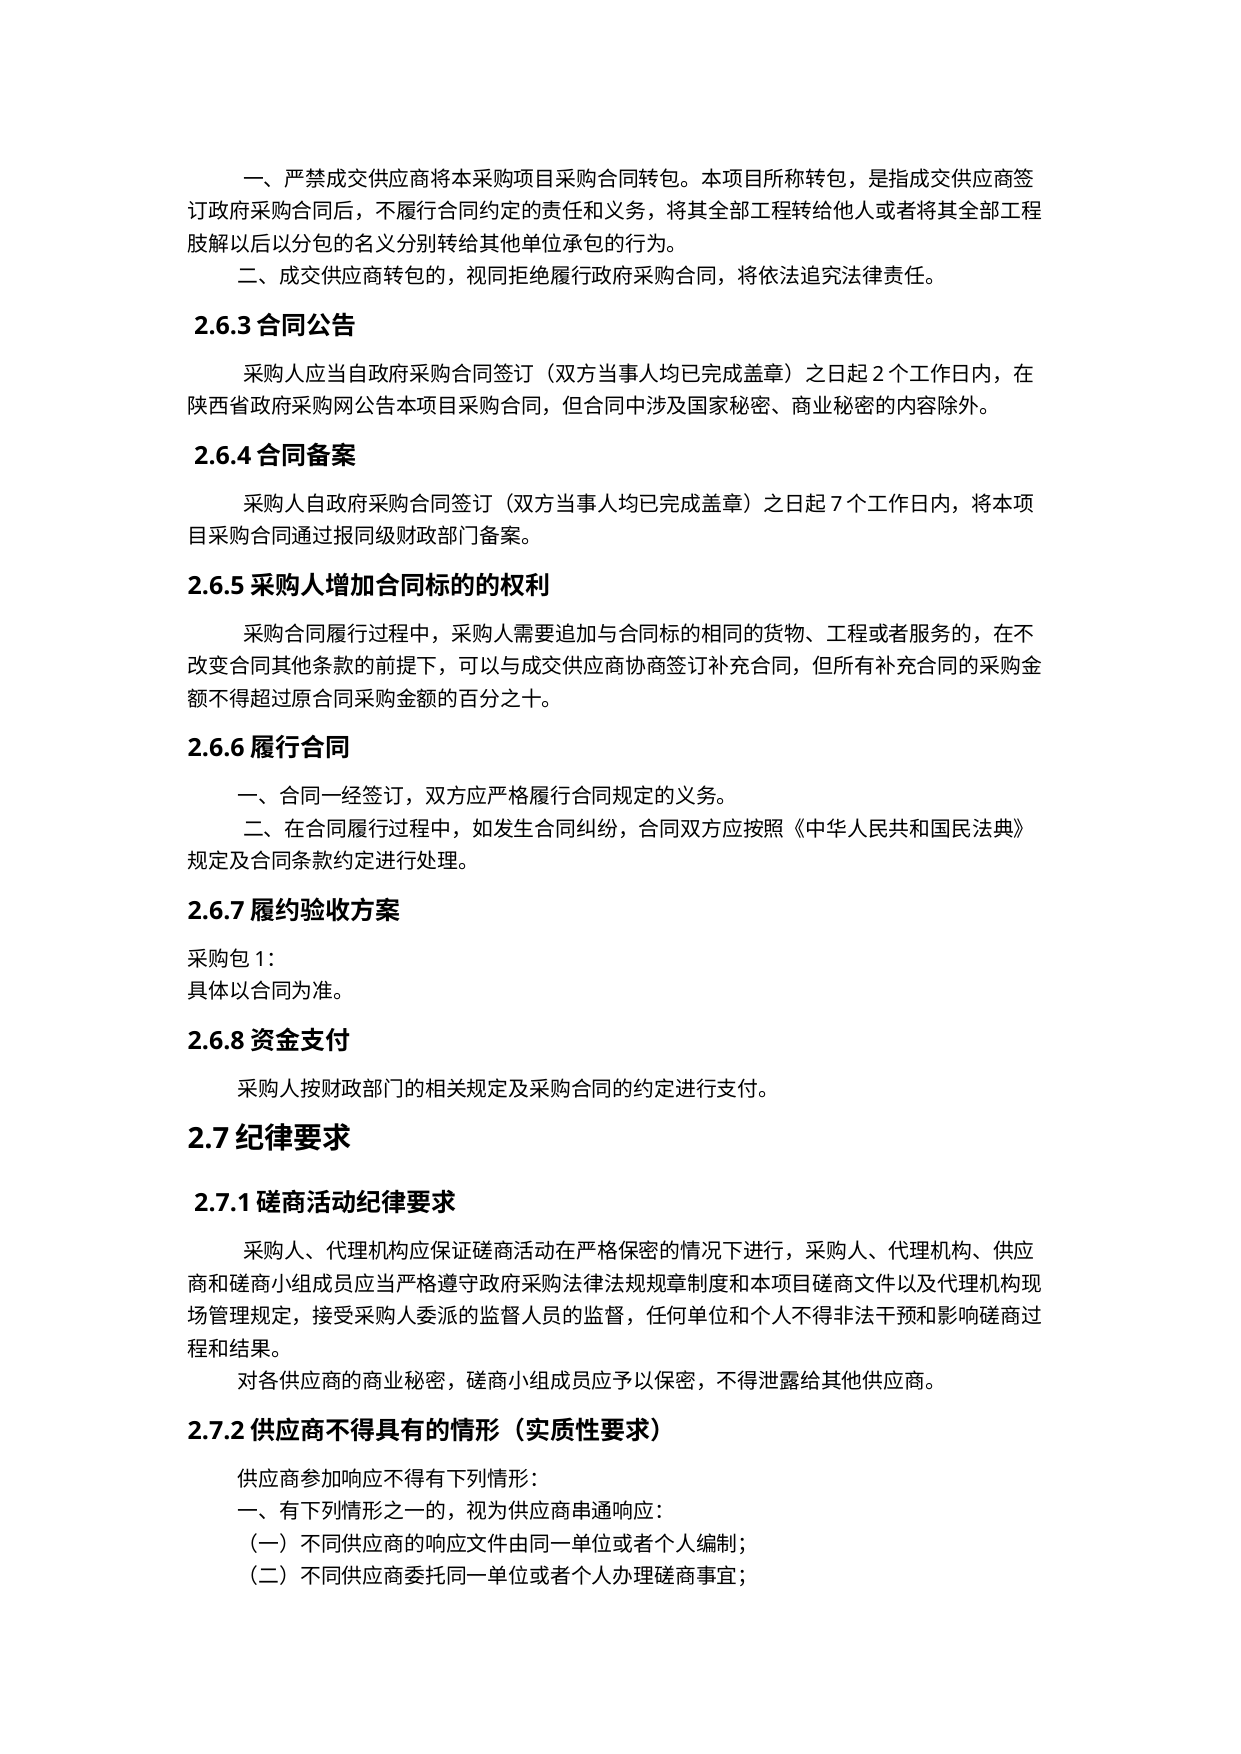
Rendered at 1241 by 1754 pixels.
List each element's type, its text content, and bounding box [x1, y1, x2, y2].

text 采购人按财政部门的相关规定及采购合同的约定进行支付。 [187, 1072, 1053, 1104]
text 采购人自政府采购合同签订（双方当事人均已完成盖章）之日起7个工作日内，将本项目采购合同通过报同级财政部门备案。 [187, 487, 1053, 552]
text 供应商参加响应不得有下列情形： [187, 1462, 1053, 1494]
text 一、严禁成交供应商将本采购项目采购合同转包。本项目所称转包，是指成交供应商签订政府采购合同后，不履行合同约定的责任和义务，将其全部工程转给他人或者将其全部工程肢解以后以分包的名义分别转给其他单位承包的行为。 [187, 162, 1053, 259]
text 一、有下列情形之一的，视为供应商串通响应： [187, 1494, 1053, 1527]
text （一）不同供应商的响应文件由同一单位或者个人编制； [187, 1527, 1053, 1559]
text 采购人、代理机构应保证磋商活动在严格保密的情况下进行，采购人、代理机构、供应商和磋商小组成员应当严格遵守政府采购法律法规规章制度和本项目磋商文件以及代理机构现场管理规定，接受采购人委派的监督人员的监督，任何单位和个人不得非法干预和影响磋商过程和结果。 [187, 1234, 1053, 1364]
text 2.6.3合同公告 [187, 292, 1053, 357]
text 2.6.5采购人增加合同标的的权利 [187, 552, 1053, 617]
text 采购包1： [187, 942, 1053, 974]
text 二、成交供应商转包的，视同拒绝履行政府采购合同，将依法追究法律责任。 [187, 259, 1053, 292]
text 二、在合同履行过程中，如发生合同纠纷，合同双方应按照《中华人民共和国民法典》规定及合同条款约定进行处理。 [187, 812, 1053, 877]
text 对各供应商的商业秘密，磋商小组成员应予以保密，不得泄露给其他供应商。 [187, 1364, 1053, 1397]
text 2.6.7履约验收方案 [187, 877, 1053, 942]
text 具体以合同为准。 [187, 974, 1053, 1007]
text 采购合同履行过程中，采购人需要追加与合同标的相同的货物、工程或者服务的，在不改变合同其他条款的前提下，可以与成交供应商协商签订补充合同，但所有补充合同的采购金额不得超过原合同采购金额的百分之十。 [187, 617, 1053, 714]
text 采购人应当自政府采购合同签订（双方当事人均已完成盖章）之日起2个工作日内，在陕西省政府采购网公告本项目采购合同，但合同中涉及国家秘密、商业秘密的内容除外。 [187, 357, 1053, 422]
text 2.6.8资金支付 [187, 1007, 1053, 1072]
text 2.6.4合同备案 [187, 422, 1053, 487]
text 2.7.2供应商不得具有的情形（实质性要求） [187, 1397, 1053, 1462]
text 一、合同一经签订，双方应严格履行合同规定的义务。 [187, 779, 1053, 812]
text 2.7.1磋商活动纪律要求 [187, 1169, 1053, 1234]
text （二）不同供应商委托同一单位或者个人办理磋商事宜； [187, 1559, 1053, 1592]
text 2.6.6履行合同 [187, 714, 1053, 779]
text 2.7纪律要求 [187, 1104, 1053, 1169]
